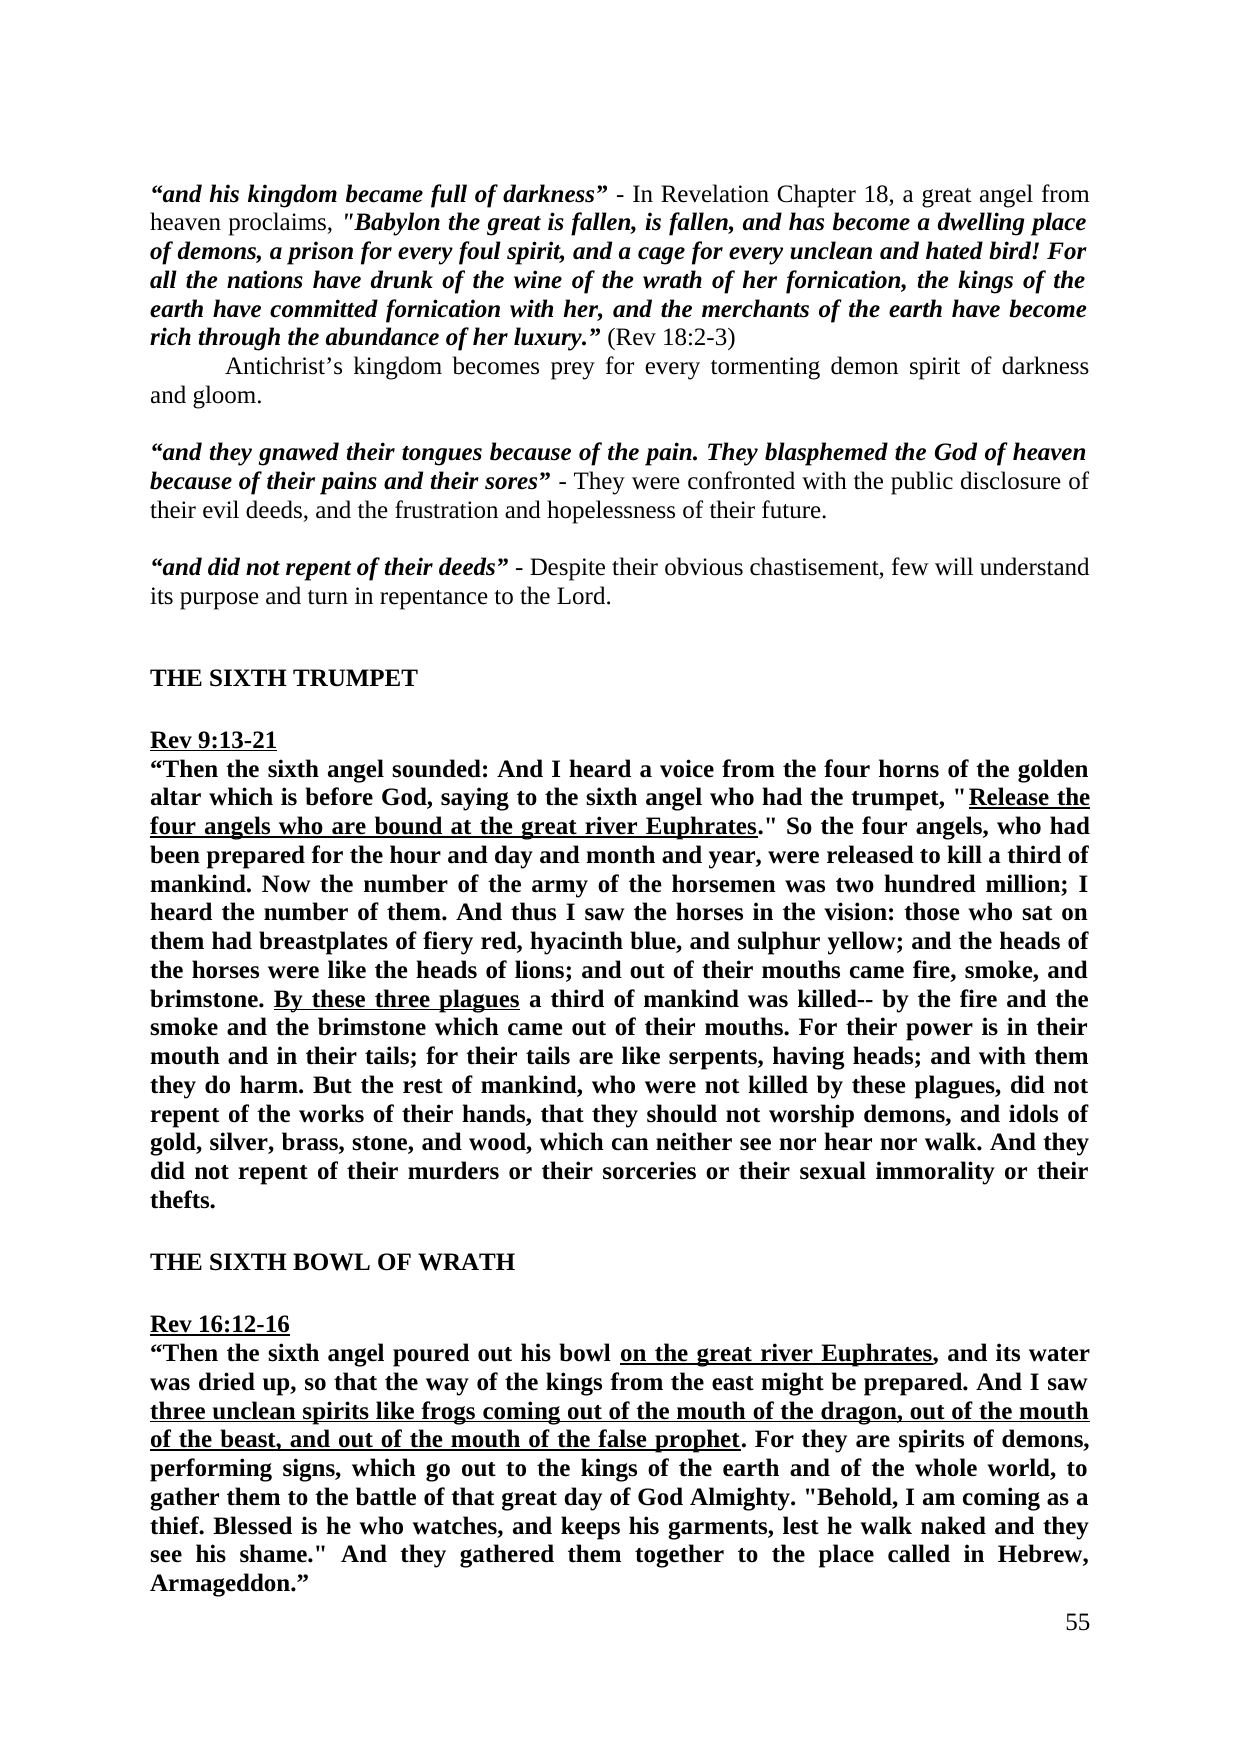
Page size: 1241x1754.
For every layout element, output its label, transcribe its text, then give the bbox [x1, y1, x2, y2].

text “Then the sixth angel poured out his bowl on the great river Euphrates, and its water was dried up, so that the way of the kings from the east might be prepared. And I saw three unclean spirits like frogs coming out of the mouth of the dragon, out of the mouth of the beast, and out of the mouth of the false prophet. For they are spirits of demons, performing signs, which go out to the kings of the earth and of the whole world, to gather them to the battle of that great day of God Almighty. "Behold, I am coming as a thief. Blessed is he who watches, and keeps his garments, lest he walk naked and they see his shame." And they gathered them together to the place called in Hebrew, Armageddon.” [150, 1338, 1090, 1421]
text Rev 9:13-21 [150, 725, 1090, 754]
text Rev 16:12-16 [150, 1309, 1090, 1338]
text Antichrist’s kingdom becomes prey for every tormenting demon spirit of darkness and gloom. [150, 351, 1090, 409]
text “Then the sixth angel sounded: And I heard a voice from the four horns of the golden altar which is before God, saying to the sixth angel who had the trumpet, "Release the four angels who are bound at the great river Euphrates." So the four angels, who had been prepared for the hour and day and month and year, were released to kill a third of mankind. Now the number of the army of the horsemen was two hundred million; I heard the number of them. And thus I saw the horses in the vision: those who sat on them had breastplates of fiery red, hyacinth blue, and sulphur yellow; and the heads of the horses were like the heads of lions; and out of their mouths came fire, smoke, and brimstone. By these three plagues a third of mankind was killed-- by the fire and the smoke and the brimstone which came out of their mouths. For their power is in their mouth and in their tails; for their tails are like serpents, having heads; and with them they do harm. But the rest of mankind, who were not killed by these plagues, did not repent of the works of their hands, that they should not worship demons, and idols of gold, silver, brass, stone, and wood, which can neither see nor hear nor walk. And they did not repent of their murders or their sorceries or their sexual immorality or their thefts. [150, 754, 1090, 1214]
text “and his kingdom became full of darkness” - In Revelation Chapter 18, a great angel from heaven proclaims, "Babylon the great is fallen, is fallen, and has become a dwelling place of demons, a prison for every foul spirit, and a cage for every unclean and hated bird! For all the nations have drunk of the wine of the wrath of her fornication, the kings of the earth have committed fornication with her, and the merchants of the earth have become rich through the abundance of her luxury.” (Rev 18:2-3) [150, 179, 1090, 351]
text “and they gnawed their tongues because of the pain. They blasphemed the God of heaven because of their pains and their sores” - They were confronted with the public disclosure of their evil deeds, and the frustration and hopelessness of their future. [150, 437, 1090, 524]
text “and did not repent of their deeds” - Despite their obvious chastisement, few will understand its purpose and turn in repentance to the Lord. [150, 552, 1090, 610]
text THE SIXTH TRUMPET [150, 663, 1090, 691]
text THE SIXTH BOWL OF WRATH [150, 1247, 1090, 1276]
text “Then the sixth angel poured out his bowl on the great river Euphrates, and its water was dried up, so that the way of the kings from the east might be prepared. And I saw three unclean spirits like frogs coming out of the mouth of the dragon, out of the mouth of the beast, and out of the mouth of the false prophet. For they are spirits of demons, performing signs, which go out to the kings of the earth and of the whole world, to gather them to the battle of that great day of God Almighty. "Behold, I am coming as a thief. Blessed is he who watches, and keeps his garments, lest he walk naked and they see his shame." And they gathered them together to the place called in Hebrew, Armageddon.” [150, 1422, 1090, 1597]
